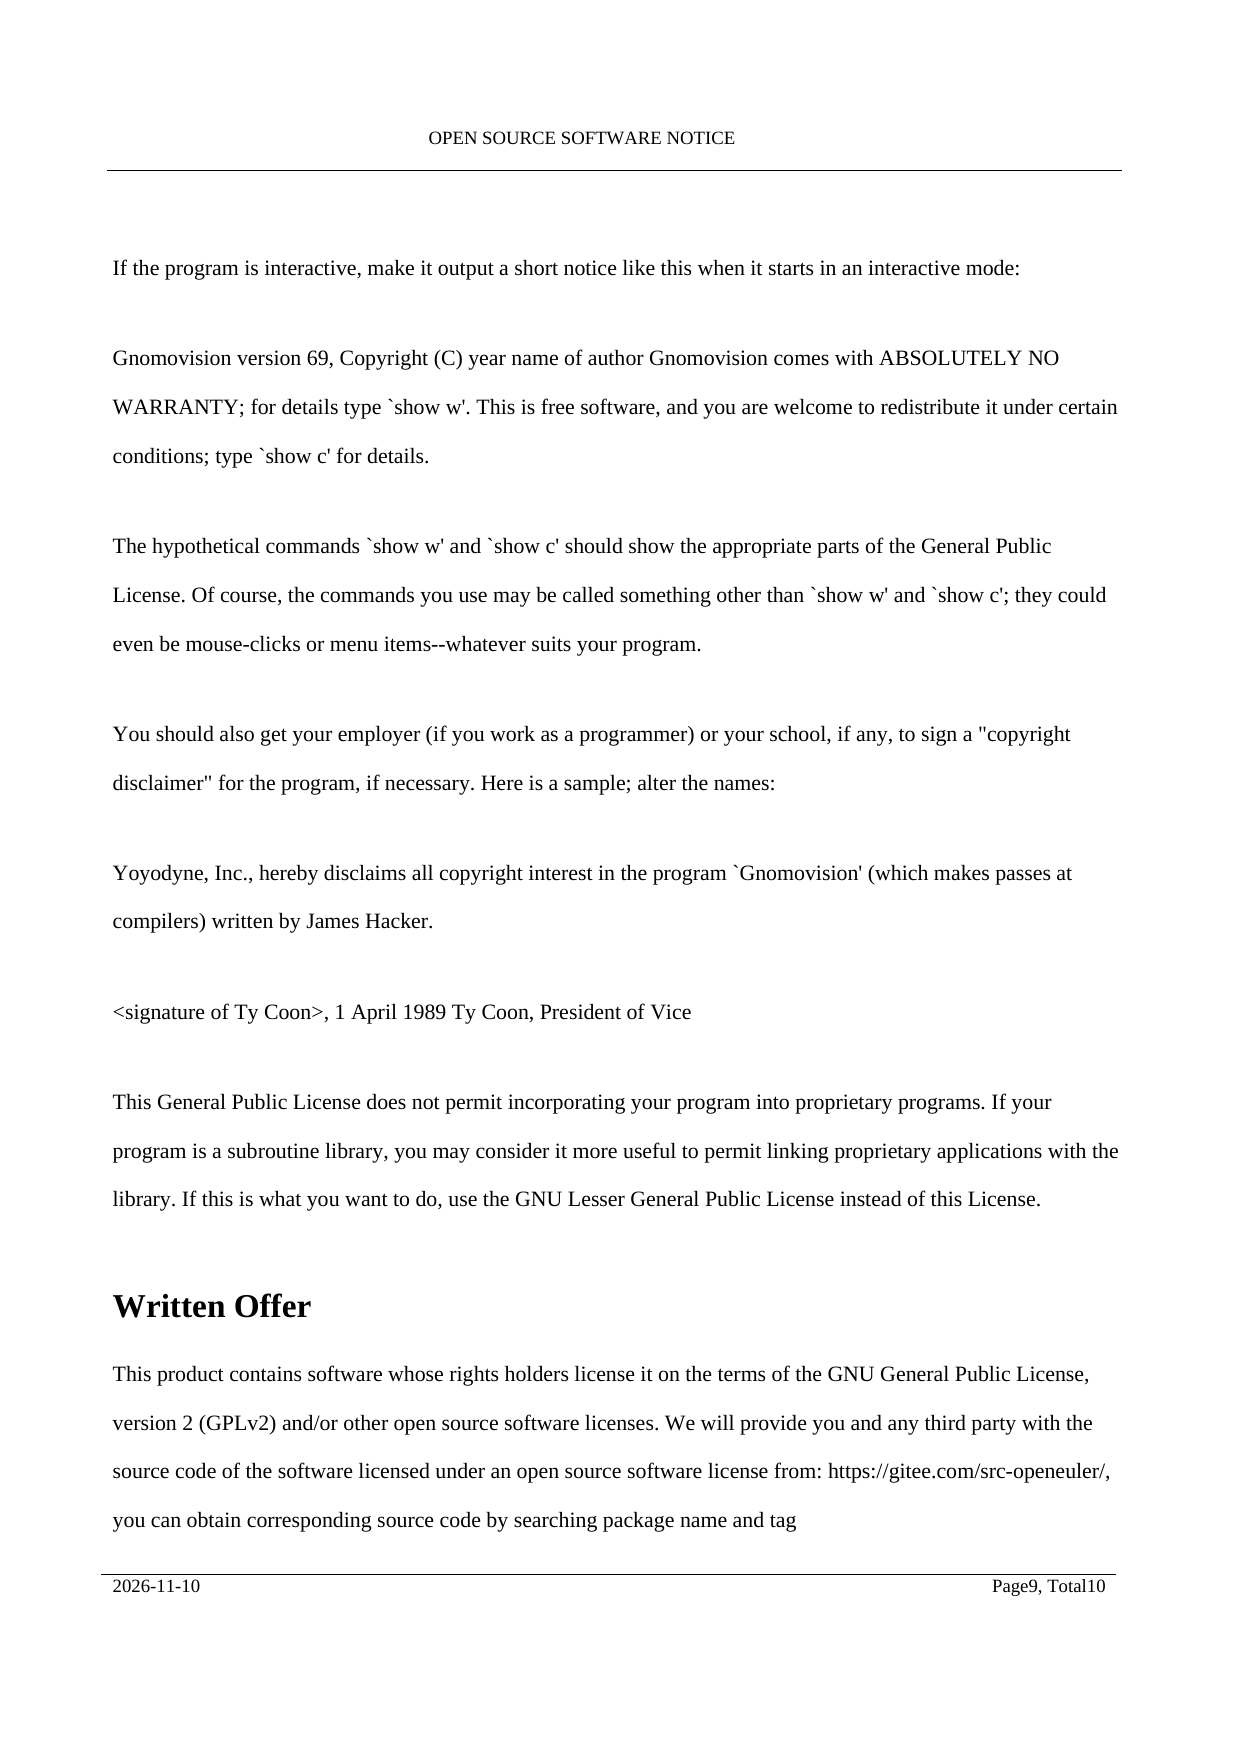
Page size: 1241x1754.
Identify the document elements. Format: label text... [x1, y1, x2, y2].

text You should also get your employer (if you work as a programmer) or your school, if any, to sign a "copyright disclaimer" for the program, if necessary. Here is a sample; alter the names: [112, 717, 1128, 798]
text This General Public License does not permit incorporating your program into proprietary programs. If your program is a subroutine library, you may consider it more useful to permit linking proprietary applications with the library. If this is what you want to do, use the GNU Lesser General Public License instead of this License. [112, 1085, 1128, 1215]
text Yoyodyne, Inc., hereby disclaims all copyright interest in the program `Gnomovision' (which makes passes at compilers) written by James Hacker. [112, 856, 1128, 937]
text <signature of Ty Coon>, 1 April 1989 Ty Coon, President of Vice [112, 995, 1128, 1027]
text The hypothetical commands `show w' and `show c' should show the appropriate parts of the General Public License. Of course, the commands you use may be called something other than `show w' and `show c'; they could even be mouse-clicks or menu items--whatever suits your program. [112, 529, 1128, 659]
text This product contains software whose rights holders license it on the terms of the GNU General Public License, version 2 (GPLv2) and/or other open source software licenses. We will provide you and any third party with the source code of the software licensed under an open source software license from: https://gitee.com/src-openeuler/, you can obtain corresponding source code by searching package name and tag [112, 1357, 1128, 1536]
text Gnomovision version 69, Copyright (C) year name of author Gnomovision comes with ABSOLUTELY NO WARRANTY; for details type `show w'. This is free software, and you are welcome to redistribute it under certain conditions; type `show c' for details. [112, 342, 1128, 472]
text Written Offer [112, 1273, 1128, 1338]
text If the program is interactive, make it output a short notice like this when it starts in an interactive mode: [112, 251, 1128, 284]
